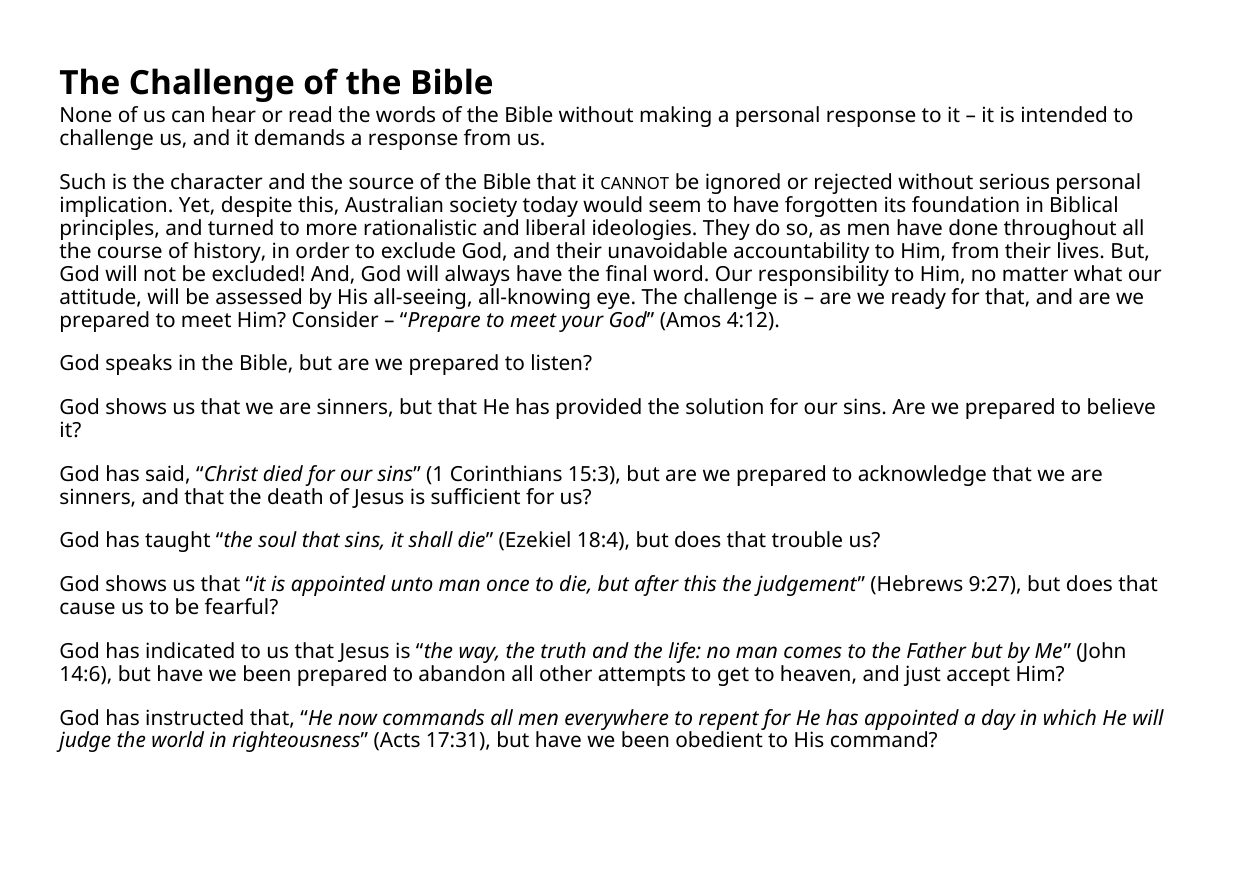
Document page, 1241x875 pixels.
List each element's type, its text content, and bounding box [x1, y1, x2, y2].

text God shows us that “it is appointed unto man once to die, but after this the judgement” (Hebrews 9:27), but does that cause us to be fearful? [59, 573, 1181, 619]
text God has indicated to us that Jesus is “the way, the truth and the life: no man comes to the Father but by Me” (John 14:6), but have we been prepared to abandon all other attempts to get to heaven, and just accept Him? [59, 640, 1181, 686]
text God shows us that we are sinners, but that He has provided the solution for our sins. Are we prepared to believe it? [59, 396, 1181, 442]
text Such is the character and the source of the Bible that it cannot be ignored or rejected without serious personal implication. Yet, despite this, Australian society today would seem to have forgotten its foundation in Biblical principles, and turned to more rationalistic and liberal ideologies. They do so, as men have done throughout all the course of history, in order to exclude God, and their unavoidable accountability to Him, from their lives. But, God will not be excluded! And, God will always have the final word. Our responsibility to Him, no matter what our attitude, will be assessed by His all-seeing, all-knowing eye. The challenge is – are we ready for that, and are we prepared to meet Him? Consider – “Prepare to meet your God” (Amos 4:12). [59, 171, 1181, 332]
text God has said, “Christ died for our sins” (1 Corinthians 15:3), but are we prepared to acknowledge that we are sinners, and that the death of Jesus is sufficient for us? [59, 463, 1181, 509]
text God speaks in the Bible, but are we prepared to listen? [59, 352, 1181, 375]
text None of us can hear or read the words of the Bible without making a personal response to it – it is intended to challenge us, and it demands a response from us. [59, 104, 1181, 150]
text God has taught “the soul that sins, it shall die” (Ezekiel 18:4), but does that trouble us? [59, 529, 1181, 552]
text God has instructed that, “He now commands all men everywhere to repent for He has appointed a day in which He will judge the world in righteousness” (Acts 17:31), but have we been obedient to His command? [59, 707, 1181, 752]
text The Challenge of the Bible [59, 59, 1181, 104]
